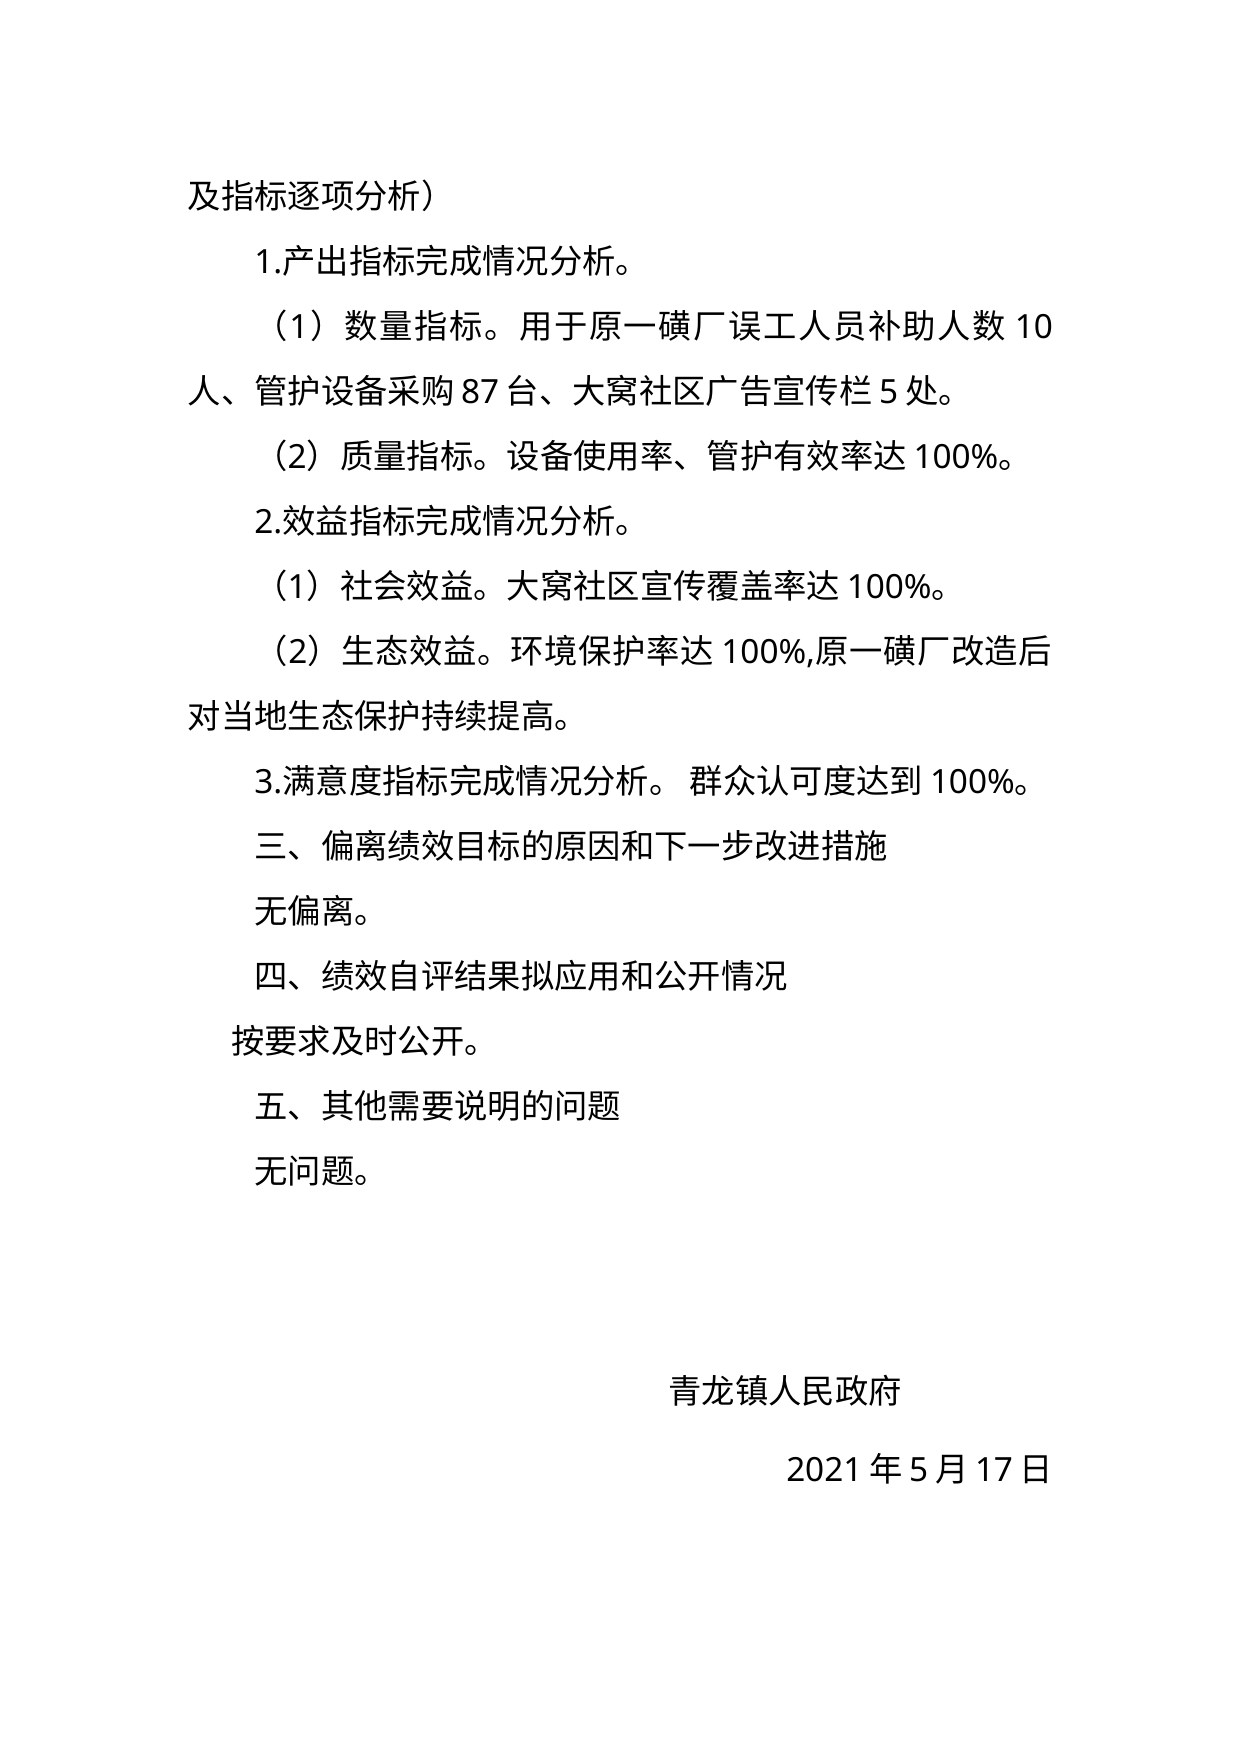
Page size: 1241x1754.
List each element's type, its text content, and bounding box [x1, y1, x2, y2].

text 五、其他需要说明的问题 [187, 1072, 1053, 1137]
text 青龙镇人民政府 [187, 1357, 1053, 1422]
text （2）质量指标。设备使用率、管护有效率达100%。 [187, 422, 1053, 487]
list 绩效自评结果拟应用和公开情况 [187, 942, 1053, 1007]
text 1.产出指标完成情况分析。 [187, 227, 1053, 292]
text 无问题。 [187, 1137, 1053, 1202]
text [187, 162, 1053, 227]
text 无偏离。 [187, 877, 1053, 942]
text 2.效益指标完成情况分析。 [187, 487, 1053, 552]
text 三、偏离绩效目标的原因和下一步改进措施 [254, 812, 1053, 877]
text （1）数量指标。用于原一磺厂误工人员补助人数10人、管护设备采购87台、大窝社区广告宣传栏5处。 [187, 292, 1053, 422]
list 按要求及时公开。 [187, 1007, 1053, 1072]
text （2）生态效益。环境保护率达100%,原一磺厂改造后对当地生态保护持续提高。 [187, 617, 1053, 747]
text 2021年5月17日 [187, 1434, 1053, 1499]
text 3.满意度指标完成情况分析。 群众认可度达到100%。 [187, 747, 1053, 812]
text （1）社会效益。大窝社区宣传覆盖率达100%。 [187, 552, 1053, 617]
